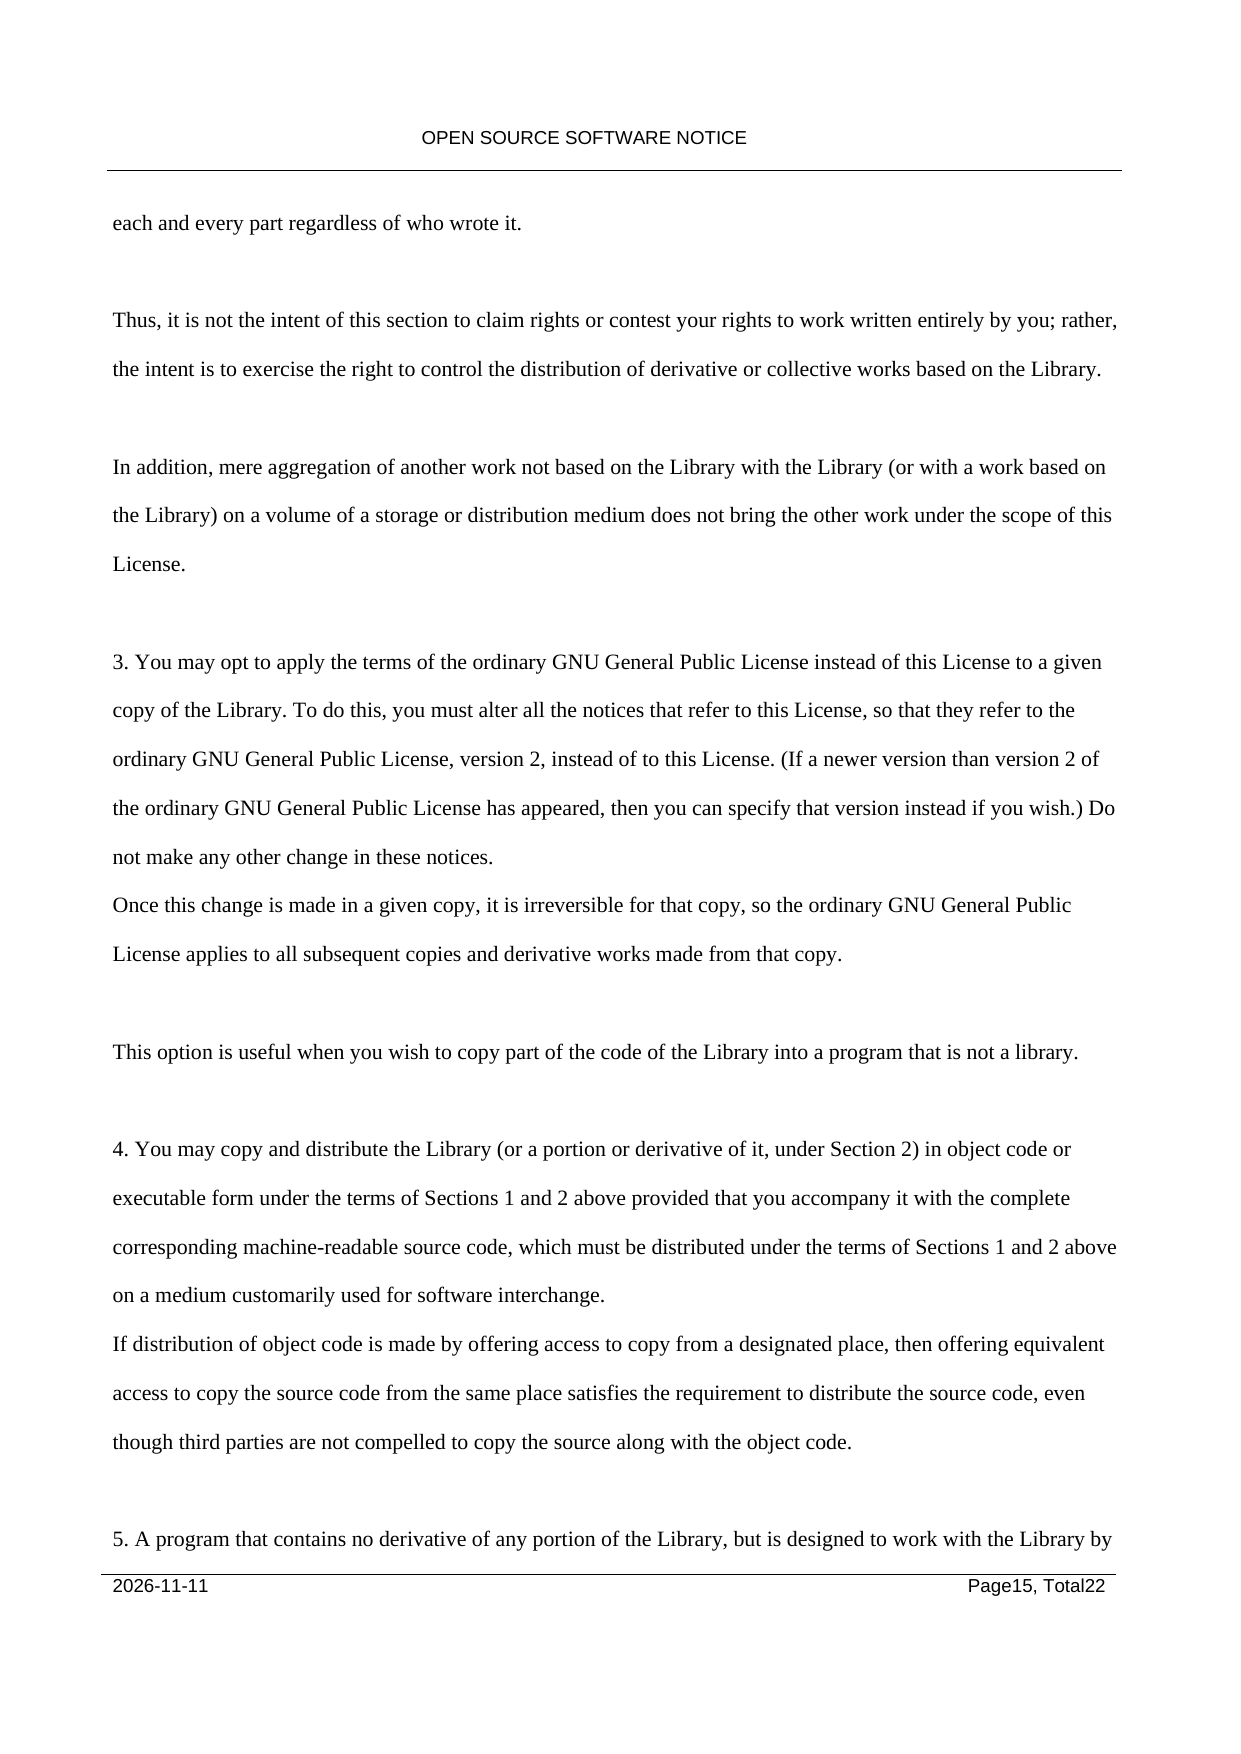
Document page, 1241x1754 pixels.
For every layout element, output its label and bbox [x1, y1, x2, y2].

text [112, 206, 1128, 1555]
